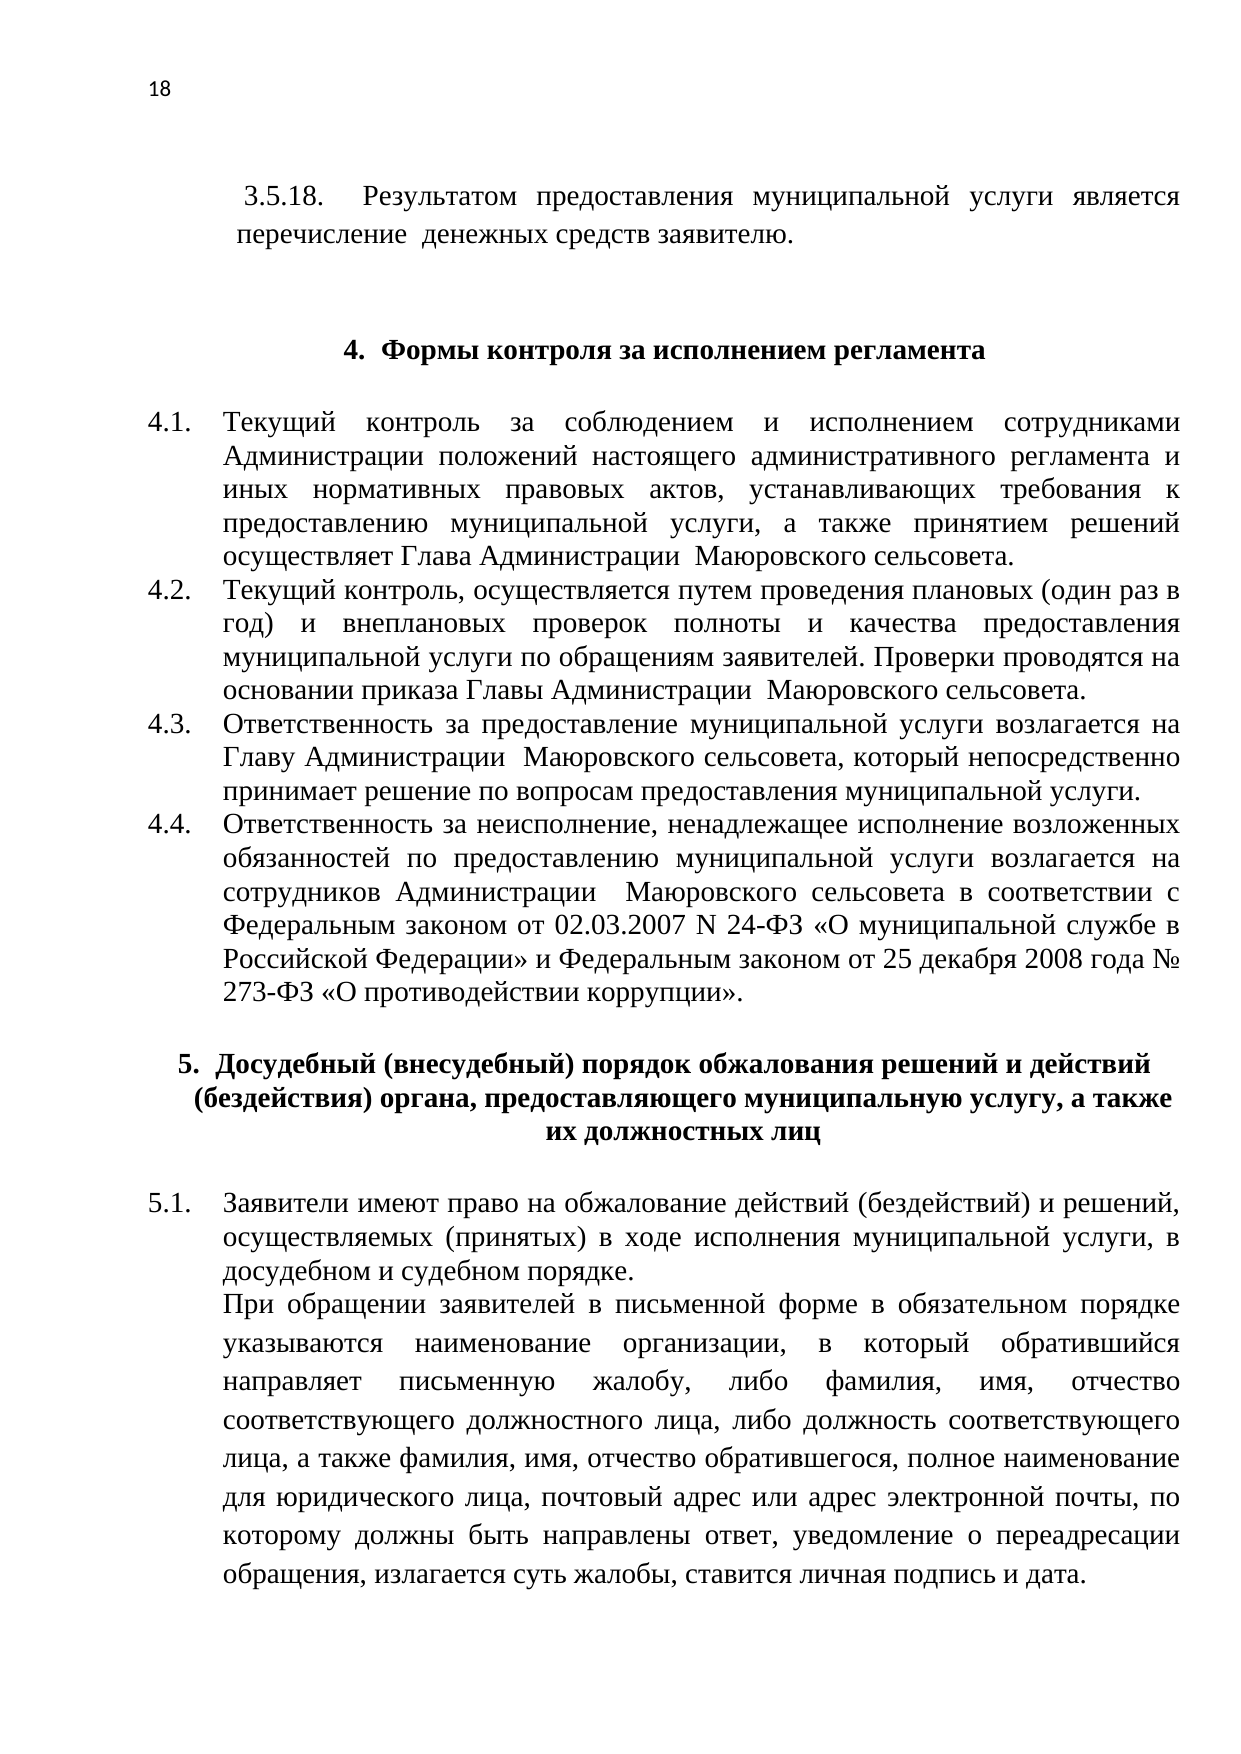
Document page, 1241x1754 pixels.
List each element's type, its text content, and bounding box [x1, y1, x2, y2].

list Текущий контроль за соблюдением и исполнением сотрудниками Администрации положений настоящего административного регламента и иных нормативных правовых актов, устанавливающих требования к предоставлению муниципальной услуги, а также принятием решений осуществляет Глава Администрации Маюровского сельсовета. [148, 404, 1181, 572]
list Ответственность за предоставление муниципальной услуги возлагается на Главу Администрации Маюровского сельсовета, который непосредственно принимает решение по вопросам предоставления муниципальной услуги. [148, 706, 1181, 807]
list Досудебный (внесудебный) порядок обжалования решений и действий (бездействия) органа, предоставляющего муниципальную услугу, а также их должностных лиц [148, 1046, 1181, 1147]
list Текущий контроль, осуществляется путем проведения плановых (один раз в год) и внеплановых проверок полноты и качества предоставления муниципальной услуги по обращениям заявителей. Проверки проводятся на основании приказа Главы Администрации Маюровского сельсовета. [148, 572, 1181, 706]
list Ответственность за неисполнение, ненадлежащее исполнение возложенных обязанностей по предоставлению муниципальной услуги возлагается на сотрудников Администрации Маюровского сельсовета в соответствии с Федеральным законом от 02.03.2007 N 24-ФЗ «О муниципальной службе в Российской Федерации» и Федеральным законом от 25 декабря 2008 года № 273-ФЗ «О противодействии коррупции». [148, 807, 1181, 1008]
text При обращении заявителей в письменной форме в обязательном порядке указываются наименование организации, в который обратившийся направляет письменную жалобу, либо фамилия, имя, отчество соответствующего должностного лица, либо должность соответствующего лица, а также фамилия, имя, отчество обратившегося, полное наименование для юридического лица, почтовый адрес или адрес электронной почты, по которому должны быть направлены ответ, уведомление о переадресации обращения, излагается суть жалобы, ставится личная подпись и дата. [223, 1286, 1181, 1589]
list Формы контроля за исполнением регламента [148, 332, 1181, 366]
text 3.5.18. Результатом предоставления муниципальной услуги является перечисление денежных средств заявителю. [148, 178, 1181, 250]
list Заявители имеют право на обжалование действий (бездействий) и решений, осуществляемых (принятых) в ходе исполнения муниципальной услуги, в досудебном и судебном порядке. [148, 1186, 1181, 1286]
